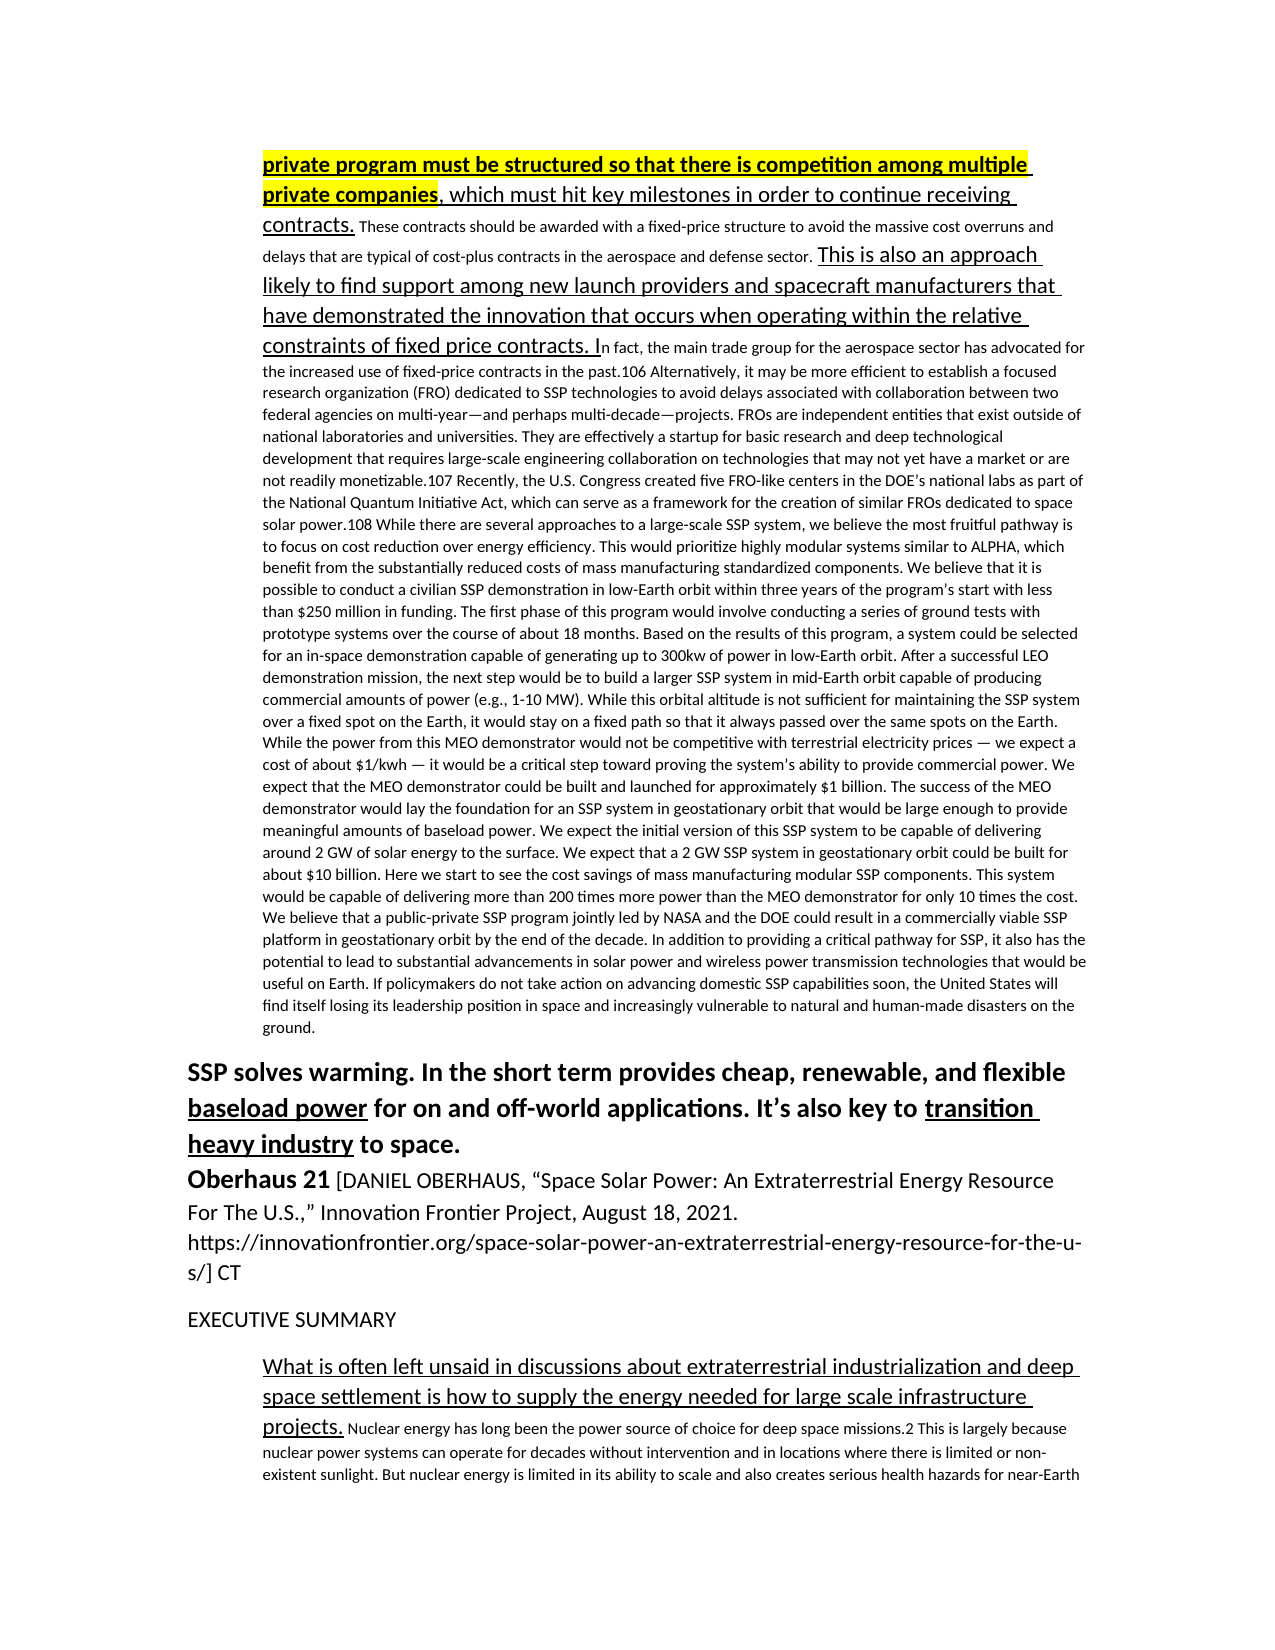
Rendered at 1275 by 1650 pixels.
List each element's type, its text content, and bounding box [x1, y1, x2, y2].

text Oberhaus 21 [DANIEL OBERHAUS, “Space Solar Power: An Extraterrestrial Energy Resource For The U.S.,” Innovation Frontier Project, August 18, 2021. https://innovationfrontier.org/space-solar-power-an-extraterrestrial-energy-resource-for-the-u-s/] CT [187, 1162, 1087, 1286]
subtitle SSP solves warming. In the short term provides cheap, renewable, and flexible baseload power for on and off-world applications. It’s also key to transition heavy industry to space. [187, 1056, 1087, 1160]
text EXECUTIVE SUMMARY [187, 1305, 1087, 1333]
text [262, 1352, 1087, 1484]
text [262, 150, 1087, 1037]
